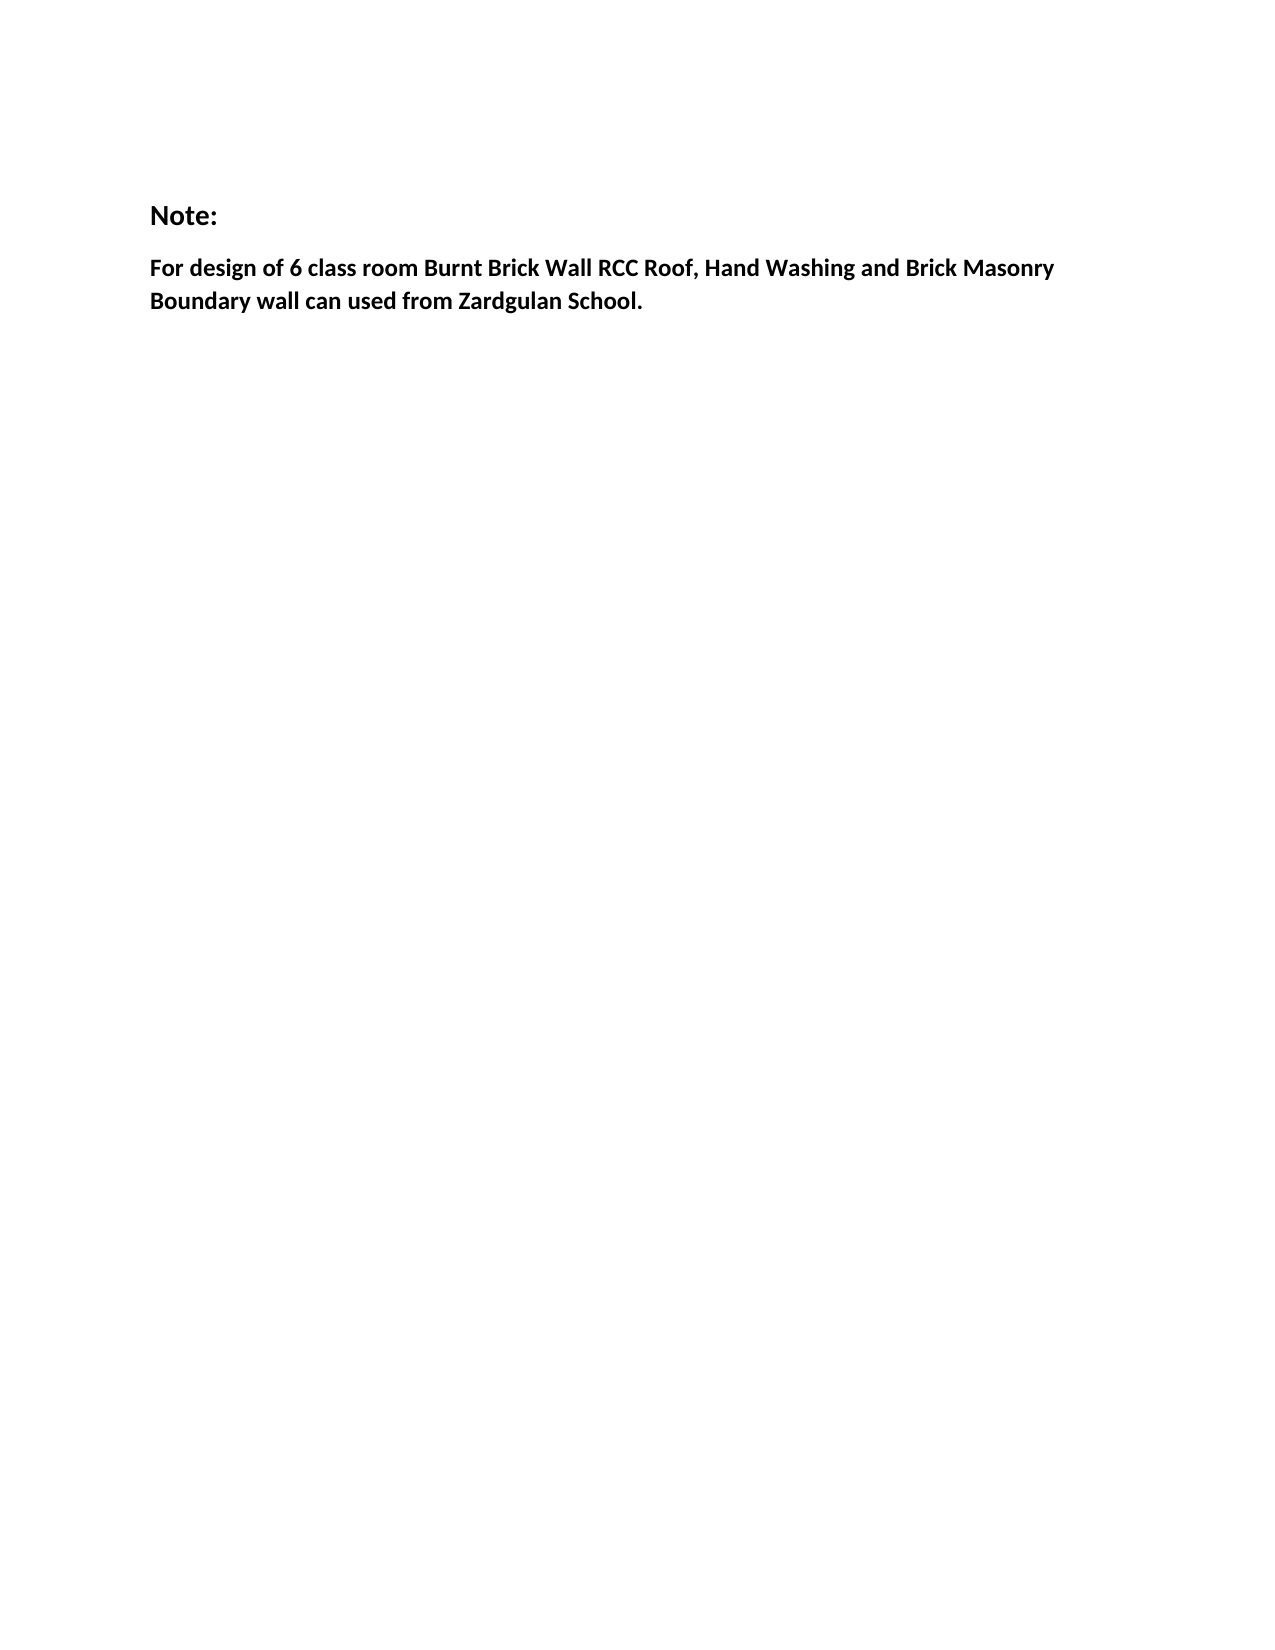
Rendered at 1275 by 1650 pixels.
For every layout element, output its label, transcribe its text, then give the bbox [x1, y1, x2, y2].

text Note: [150, 197, 1125, 232]
text For design of 6 class room Burnt Brick Wall RCC Roof, Hand Washing and Brick Masonry Boundary wall can used from Zardgulan School. [150, 252, 1125, 315]
